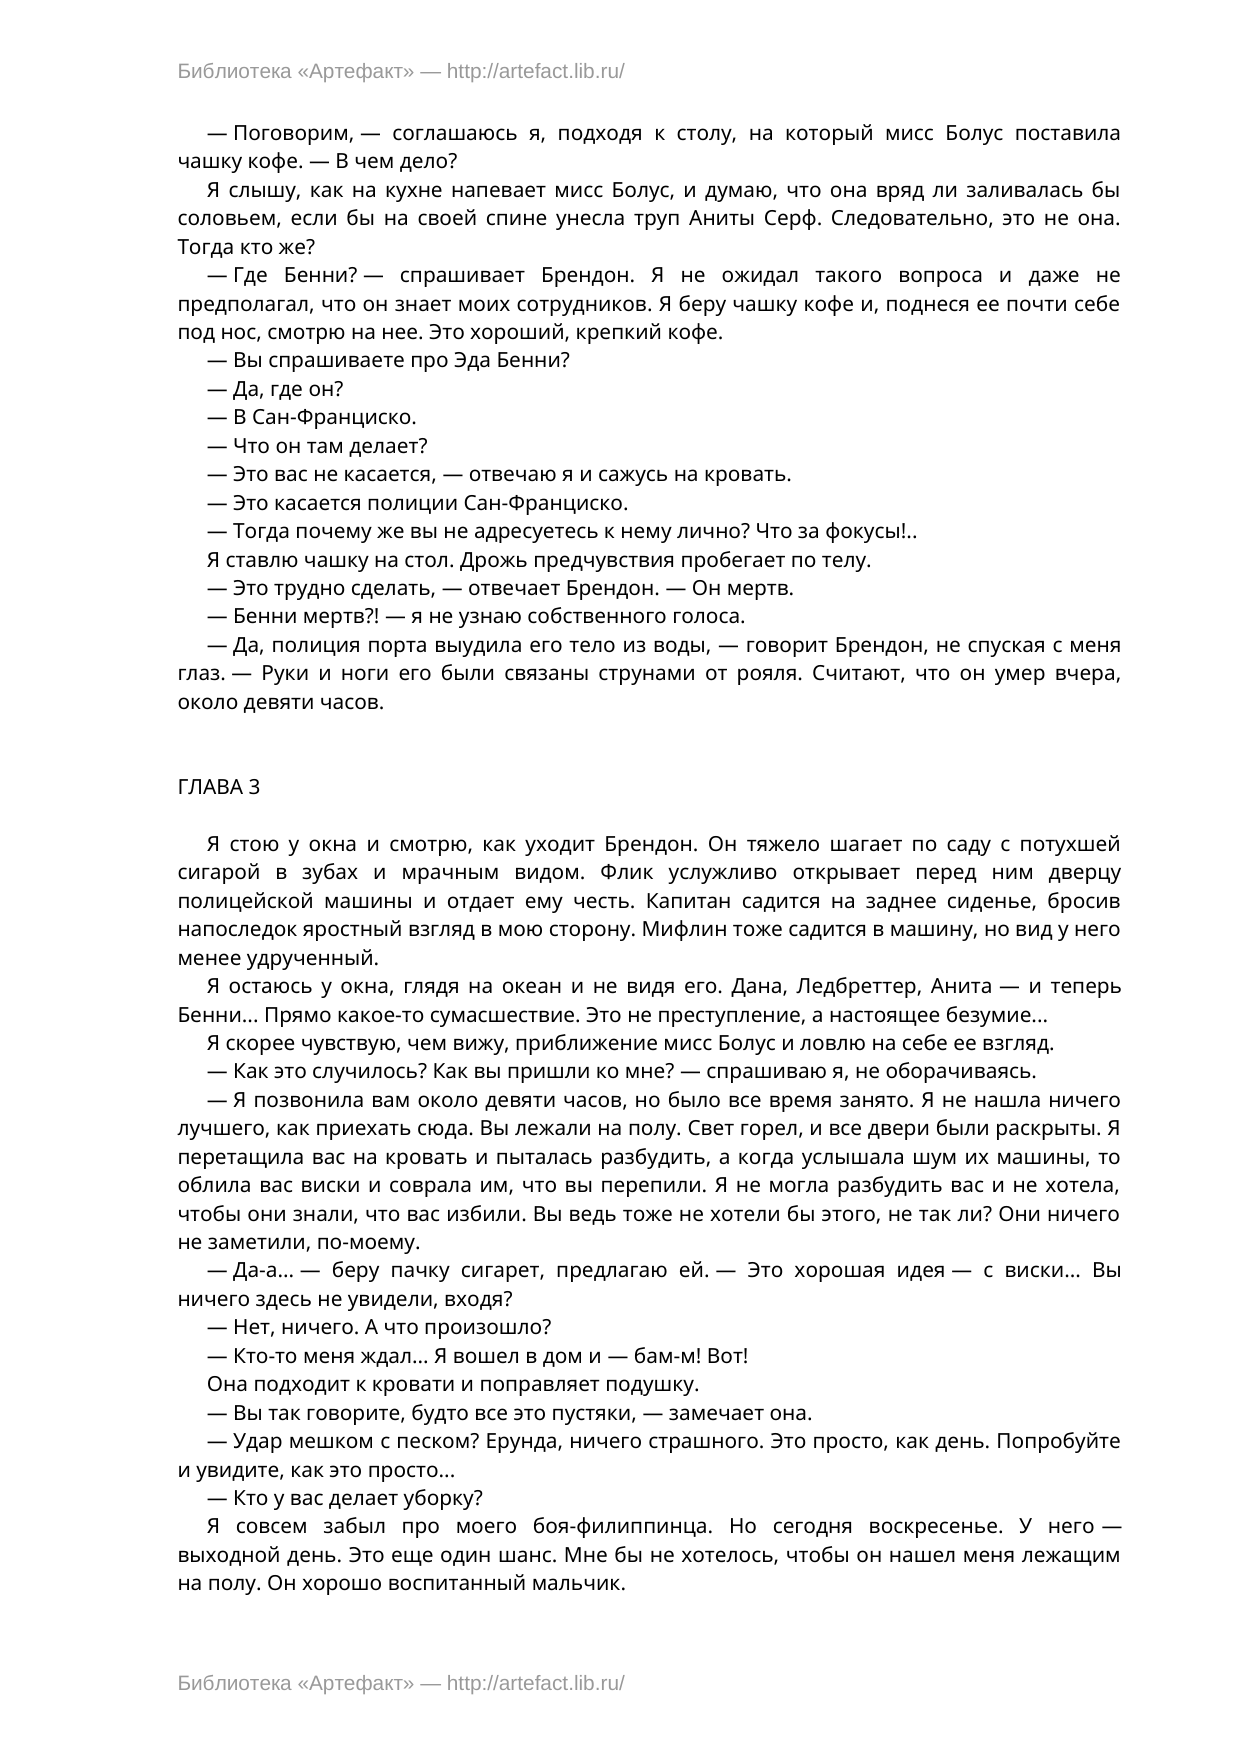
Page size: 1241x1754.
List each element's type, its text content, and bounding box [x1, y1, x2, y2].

text — Это трудно сделать, — отвечает Брендон. — Он мертв. [177, 573, 1122, 602]
text — Кто у вас делает уборку? [177, 1483, 1122, 1512]
text — Бенни мертв?! — я не узнаю собственного голоса. [177, 602, 1122, 630]
text Я совсем забыл про моего боя-филиппинца. Но сегодня воскресенье. У него — выходной день. Это еще один шанс. Мне бы не хотелось, чтобы он нашел меня лежащим на полу. Он хорошо воспитанный мальчик. [177, 1512, 1122, 1597]
text Я остаюсь у окна, глядя на океан и не видя его. Дана, Ледбреттер, Анита — и теперь Бенни... Прямо какое-то сумасшествие. Это не преступление, а настоящее безумие... [177, 971, 1122, 1028]
text — Это касается полиции Сан-Франциско. [177, 488, 1122, 516]
text Я скорее чувствую, чем вижу, приближение мисс Болус и ловлю на себе ее взгляд. [177, 1028, 1122, 1057]
text — Нет, ничего. А что произошло? [177, 1312, 1122, 1341]
text — Где Бенни? — спрашивает Брендон. Я не ожидал такого вопроса и даже не предполагал, что он знает моих сотрудников. Я беру чашку кофе и, поднеся ее почти себе под нос, смотрю на нее. Это хороший, крепкий кофе. [177, 260, 1122, 346]
text Она подходит к кровати и поправляет подушку. [177, 1369, 1122, 1398]
text — Как это случилось? Как вы пришли ко мне? — спрашиваю я, не оборачиваясь. [177, 1057, 1122, 1085]
text — Это вас не касается, — отвечаю я и сажусь на кровать. [177, 459, 1122, 488]
text — Что он там делает? [177, 431, 1122, 459]
text Я ставлю чашку на стол. Дрожь предчувствия пробегает по телу. [177, 545, 1122, 573]
text — Поговорим, — соглашаюсь я, подходя к столу, на который мисс Болус поставила чашку кофе. — В чем дело? [177, 118, 1122, 175]
text — Кто-то меня ждал... Я вошел в дом и — бам-м! Вот! [177, 1341, 1122, 1369]
text — Вы спрашиваете про Эда Бенни? [177, 346, 1122, 374]
text — Вы так говорите, будто все это пустяки, — замечает она. [177, 1398, 1122, 1426]
text — Тогда почему же вы не адресуетесь к нему лично? Что за фокусы!.. [177, 516, 1122, 545]
text — В Сан-Франциско. [177, 402, 1122, 431]
text — Да, где он? [177, 374, 1122, 402]
text — Я позвонила вам около девяти часов, но было все время занято. Я не нашла ничего лучшего, как приехать сюда. Вы лежали на полу. Свет горел, и все двери были раскрыты. Я перетащила вас на кровать и пыталась разбудить, а когда услышала шум их машины, то облила вас виски и соврала им, что вы перепили. Я не могла разбудить вас и не хотела, чтобы они знали, что вас избили. Вы ведь тоже не хотели бы этого, не так ли? Они ничего не заметили, по-моему. [177, 1085, 1122, 1256]
text Я стою у окна и смотрю, как уходит Брендон. Он тяжело шагает по саду с потухшей сигарой в зубах и мрачным видом. Флик услужливо открывает перед ним дверцу полицейской машины и отдает ему честь. Капитан садится на заднее сиденье, бросив напоследок яростный взгляд в мою сторону. Мифлин тоже садится в машину, но вид у него менее удрученный. [177, 829, 1122, 971]
text ГЛАВА 3 [177, 772, 1122, 801]
text Я слышу, как на кухне напевает мисс Болус, и думаю, что она вряд ли заливалась бы соловьем, если бы на своей спине унесла труп Аниты Серф. Следовательно, это не она. Тогда кто же? [177, 175, 1122, 260]
text — Да, полиция порта выудила его тело из воды, — говорит Брендон, не спуская с меня глаз. — Руки и ноги его были связаны струнами от рояля. Считают, что он умер вчера, около девяти часов. [177, 630, 1122, 715]
text — Да-а... — беру пачку сигарет, предлагаю ей. — Это хорошая идея — с виски... Вы ничего здесь не увидели, входя? [177, 1256, 1122, 1312]
text — Удар мешком с песком? Ерунда, ничего страшного. Это просто, как день. Попробуйте и увидите, как это просто... [177, 1426, 1122, 1483]
